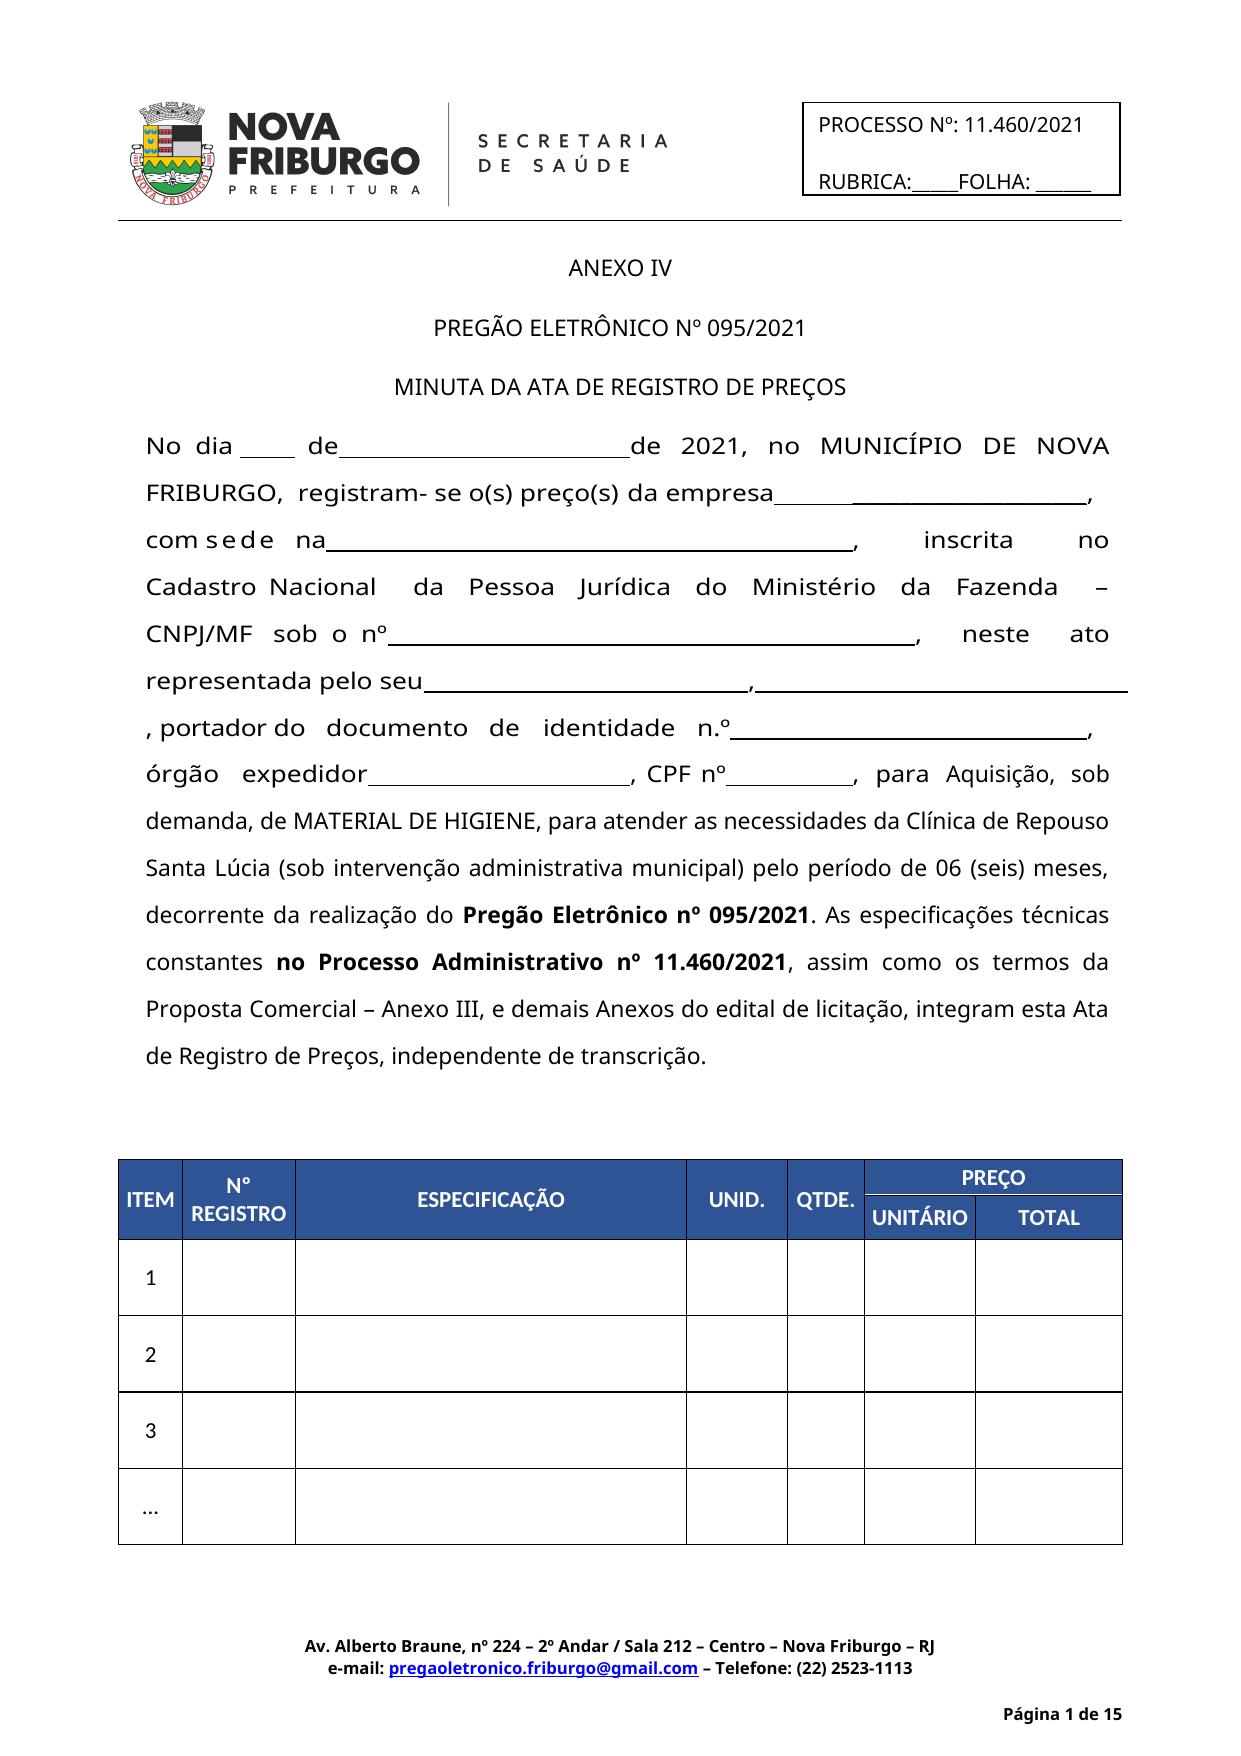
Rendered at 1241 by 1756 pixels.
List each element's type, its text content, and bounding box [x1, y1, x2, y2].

table_cell [183, 1469, 295, 1544]
table_cell UNITÁRIO [865, 1196, 975, 1239]
table_cell TOTAL [976, 1196, 1122, 1239]
table_header UNID. [687, 1160, 787, 1239]
table_cell [183, 1393, 295, 1468]
table_cell [788, 1316, 864, 1391]
table_cell [865, 1469, 975, 1544]
table_header ESPECIFICAÇÃO [296, 1160, 686, 1239]
table_cell [865, 1240, 975, 1315]
text ANEXO IV [118, 252, 1122, 283]
table_cell 2 [119, 1316, 182, 1391]
table_cell [788, 1240, 864, 1315]
table_cell [296, 1393, 686, 1468]
table_header Nº REGISTRO [183, 1160, 295, 1239]
table_cell [788, 1393, 864, 1468]
table_cell [976, 1393, 1122, 1468]
table_header ITEM [119, 1160, 182, 1239]
table_cell [687, 1240, 787, 1315]
table_cell ... [119, 1469, 182, 1544]
table_header QTDE. [788, 1160, 864, 1239]
table_cell [976, 1240, 1122, 1315]
text No dia de de 2021, no MUNICÍPIO DE NOVA FRIBURGO, registram- se o(s) preço(s) da empresa ____________________, com sede na , inscrita no Cadastro Nacional da Pessoa Jurídica do Ministério da Fazenda – CNPJ/MF sob o nº ____________________________, neste ato representada pelo seu ______ _____, , portador do documento de identidade n.º ____________________, órgão expedidor , CPF nº , para Aquisição, sob demanda, de MATERIAL DE HIGIENE, para atender as necessidades da Clínica de Repouso Santa Lúcia (sob intervenção administrativa municipal) pelo período de 06 (seis) meses, decorrente da realização do Pregão Eletrônico nº 095/2021. As especificações técnicas constantes no Processo Administrativo nº 11.460/2021, assim como os termos da Proposta Comercial – Anexo III, e demais Anexos do edital de licitação, integram esta Ata de Registro de Preços, independente de transcrição. [145, 430, 1110, 1071]
table_cell [788, 1469, 864, 1544]
table_cell [976, 1316, 1122, 1391]
table_cell 1 [119, 1240, 182, 1315]
table_header PREÇO [865, 1160, 1122, 1194]
table_cell 3 [119, 1393, 182, 1468]
text PREGÃO ELETRÔNICO Nº 095/2021 [118, 312, 1122, 343]
table_cell [865, 1316, 975, 1391]
table_cell [687, 1316, 787, 1391]
table_cell [296, 1240, 686, 1315]
table_cell [183, 1316, 295, 1391]
table_cell [687, 1469, 787, 1544]
text MINUTA DA ATA DE REGISTRO DE PREÇOS [118, 371, 1122, 402]
table_cell [183, 1240, 295, 1315]
table_cell [687, 1393, 787, 1468]
table_cell [865, 1393, 975, 1468]
table_cell [976, 1469, 1122, 1544]
table_cell [296, 1469, 686, 1544]
table_cell [296, 1316, 686, 1391]
picture [118, 92, 683, 218]
